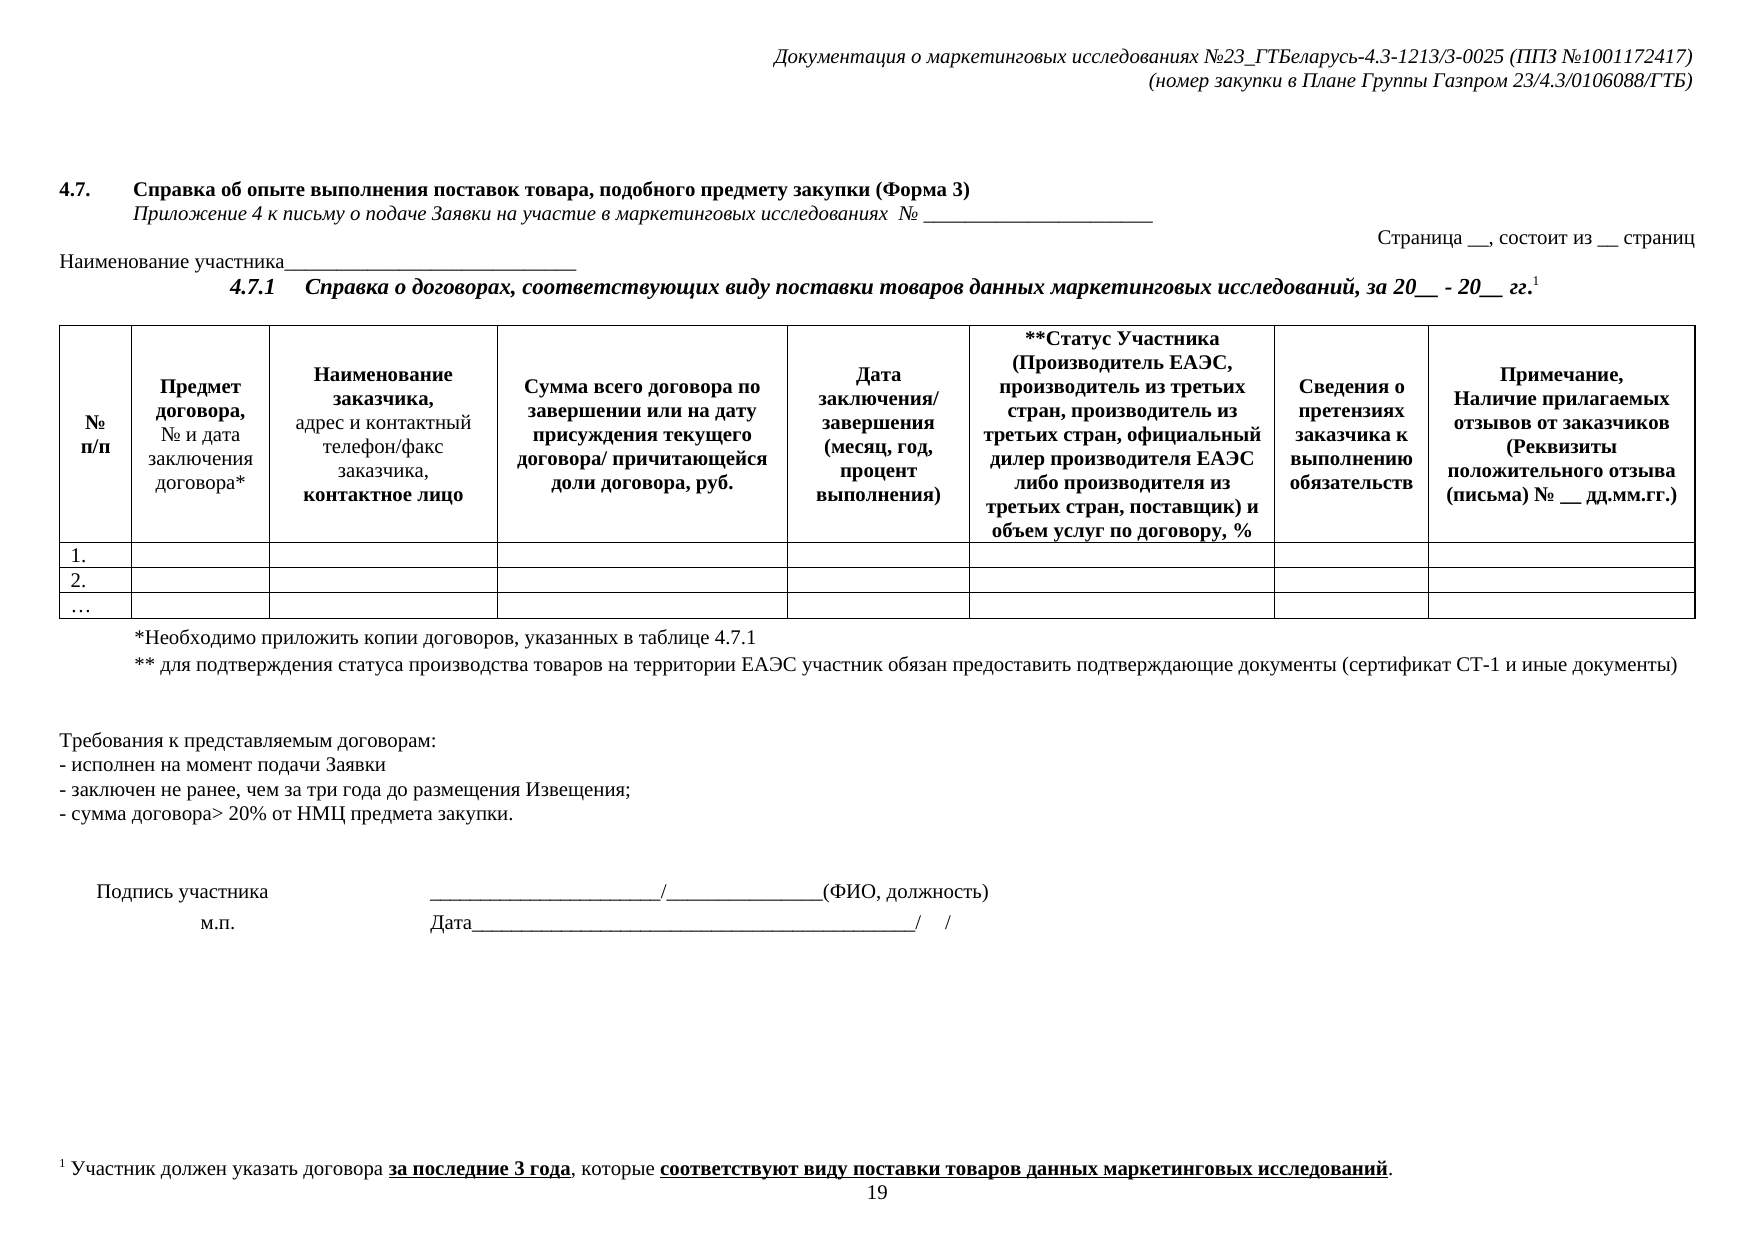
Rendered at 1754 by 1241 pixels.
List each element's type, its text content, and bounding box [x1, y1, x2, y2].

table_header Наименование заказчика, адрес и контактный телефон/факс заказчика, контактное лицо [270, 326, 497, 542]
table_cell [1429, 543, 1694, 567]
text Приложение 4 к письму о подаче Заявки на участие в маркетинговых исследованиях № ______________________ [59, 201, 1695, 225]
table_cell [788, 543, 969, 567]
table_cell [270, 593, 497, 617]
table_cell [788, 593, 969, 617]
table_cell [1275, 593, 1428, 617]
text Подпись участника /_______________(ФИО, должность) [96, 879, 1695, 903]
table_cell [1275, 568, 1428, 592]
table_cell [970, 543, 1274, 567]
table_header Примечание, Наличие прилагаемых отзывов от заказчиков (Реквизиты положительного отзыва (письма) № __ дд.мм.гг.) [1429, 326, 1694, 542]
text Страница __, состоит из __ страниц [59, 225, 1695, 249]
table_cell [498, 543, 787, 567]
table_cell [270, 543, 497, 567]
table_cell [1275, 543, 1428, 567]
list *Необходимо приложить копии договоров, указанных в таблице 4.7.1 [134, 625, 1695, 649]
table_cell [132, 543, 269, 567]
table_cell [788, 568, 969, 592]
table_cell [132, 568, 269, 592]
table_cell 1. [60, 543, 131, 567]
table_header Предмет договора, № и дата заключения договора* [132, 326, 269, 542]
text м.п. Дата / / [96, 909, 1695, 934]
table_cell [132, 593, 269, 617]
table_cell 2. [60, 568, 131, 592]
list ** для подтверждения статуса производства товаров на территории ЕАЭС участник обязан предоставить подтверждающие документы (сертификат СТ-1 и иные документы) [134, 652, 1695, 676]
table_header **Статус Участника (Производитель ЕАЭС, производитель из третьих стран, производитель из третьих стран, официальный дилер производителя ЕАЭС либо производителя из третьих стран, поставщик) и объем услуг по договору, % [970, 326, 1274, 542]
table_header Дата заключения/ завершения (месяц, год, процент выполнения) [788, 326, 969, 542]
text - исполнен на момент подачи Заявки [59, 752, 1695, 776]
table_header Сведения о претензиях заказчика к выполнению обязательств [1275, 326, 1428, 542]
table_cell [970, 593, 1274, 617]
list Справка о договорах, соответствующих виду поставки товаров данных маркетинговых исследований, за 20__ - 20__ гг. [74, 273, 1695, 300]
table_cell [498, 568, 787, 592]
table_cell [270, 568, 497, 592]
table_header Сумма всего договора по завершении или на дату присуждения текущего договора/ причитающейся доли договора, руб. [498, 326, 787, 542]
table_header № п/п [60, 326, 131, 542]
table_cell … [60, 593, 131, 617]
text - сумма договора> 20% от НМЦ предмета закупки. [59, 801, 1695, 824]
table_cell [1429, 593, 1694, 617]
text - заключен не ранее, чем за три года до размещения Извещения; [59, 776, 1695, 801]
list Справка об опыте выполнения поставок товара, подобного предмету закупки (Форма 3) [59, 177, 1695, 201]
text Требования к представляемым договорам: [59, 728, 1695, 752]
table_cell [970, 568, 1274, 592]
table_cell [1429, 568, 1694, 592]
table_cell [498, 593, 787, 617]
text Наименование участника____________________________ [59, 249, 1695, 273]
